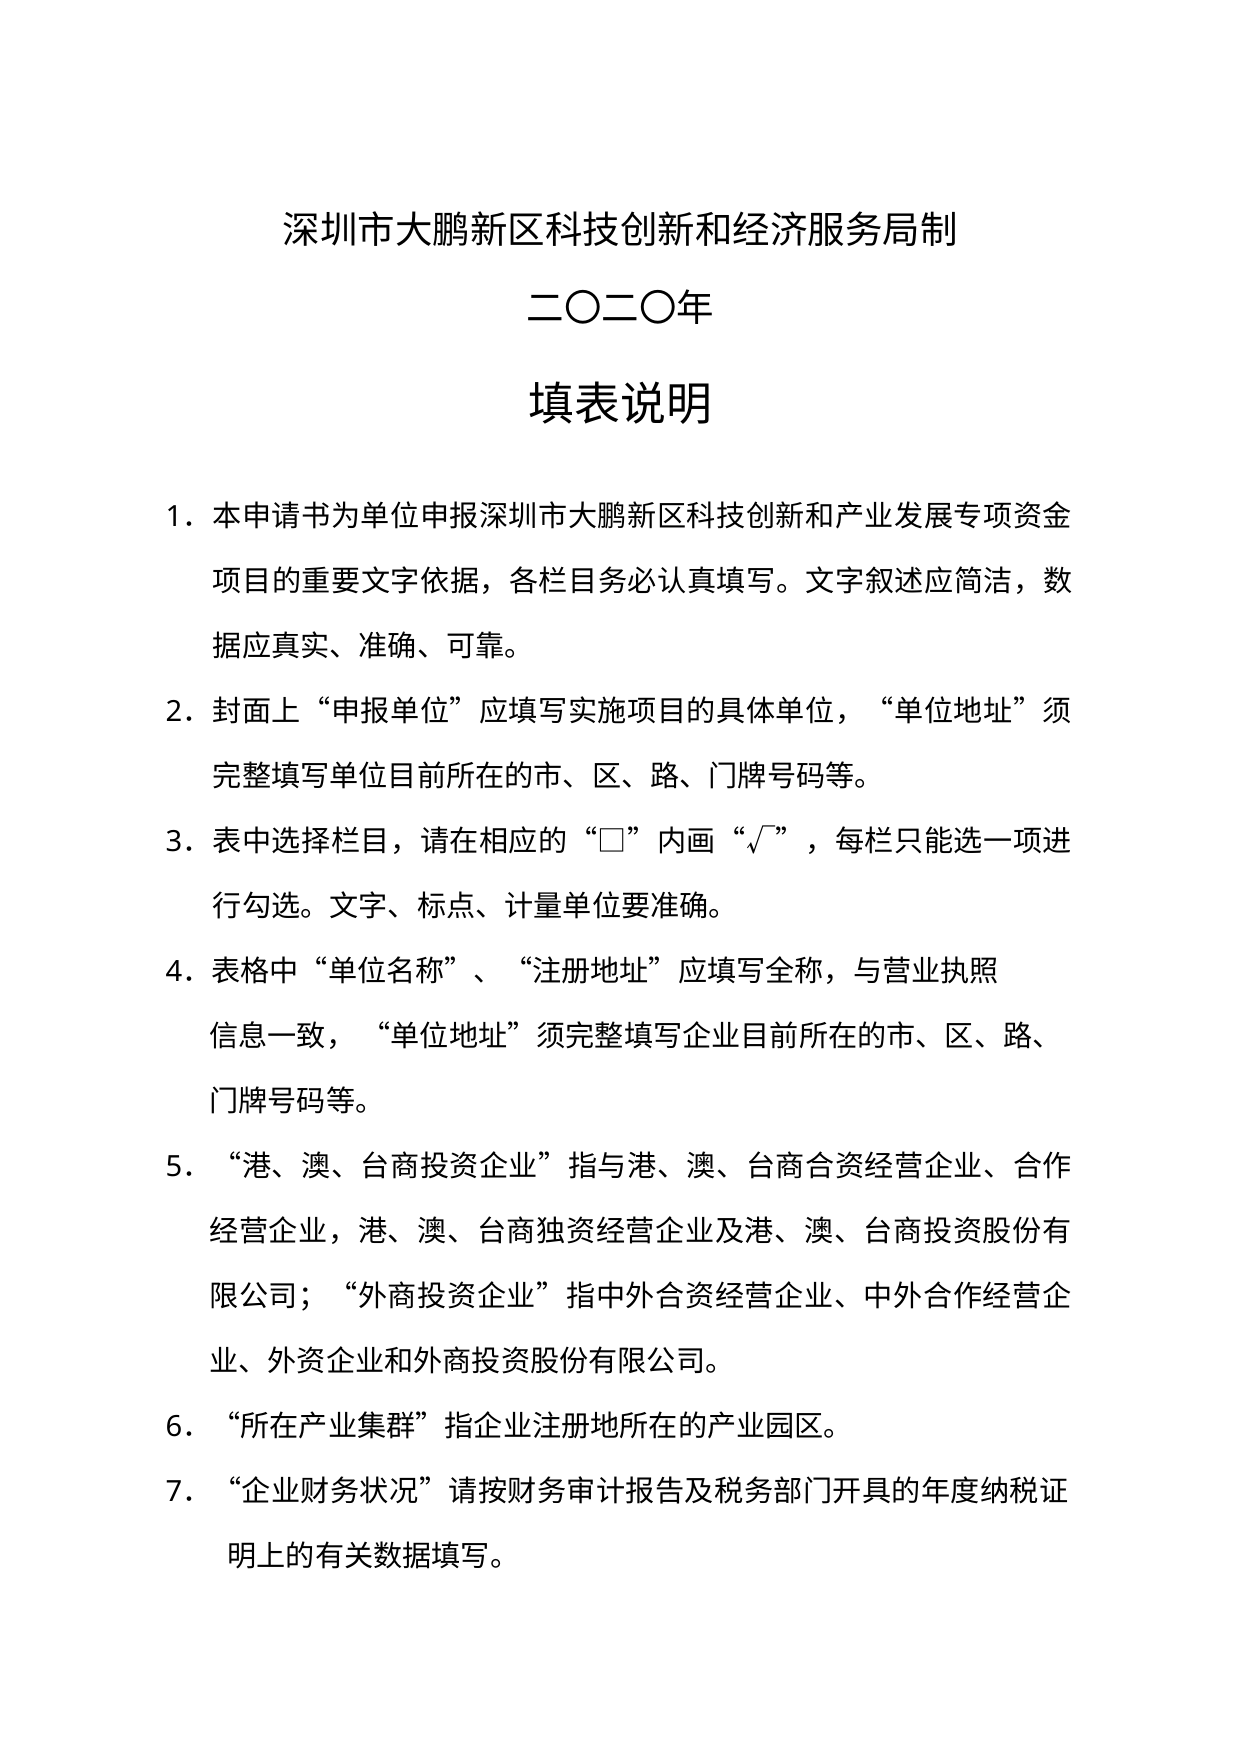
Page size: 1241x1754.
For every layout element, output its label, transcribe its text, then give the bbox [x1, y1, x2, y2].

text 5．“港、澳、台商投资企业”指与港、澳、台商合资经营企业、合作经营企业，港、澳、台商独资经营企业及港、澳、台商投资股份有限公司；“外商投资企业”指中外合资经营企业、中外合作经营企业、外资企业和外商投资股份有限公司。 [165, 1132, 1075, 1392]
text 6．“所在产业集群”指企业注册地所在的产业园区。 [165, 1392, 1075, 1457]
text 深圳市大鹏新区科技创新和经济服务局制 [165, 194, 1075, 259]
text 7．“企业财务状况”请按财务审计报告及税务部门开具的年度纳税证明上的有关数据填写。 [165, 1457, 1071, 1587]
text 1．本申请书为单位申报深圳市大鹏新区科技创新和产业发展专项资金项目的重要文字依据，各栏目务必认真填写。文字叙述应简洁，数据应真实、准确、可靠。 [165, 482, 1075, 677]
text 信息一致， “单位地址”须完整填写企业目前所在的市、区、路、 [209, 1002, 1071, 1067]
text 二〇二〇年 [165, 273, 1075, 338]
text 填表说明 [165, 352, 1075, 449]
text 门牌号码等。 [209, 1067, 1071, 1132]
text 3．表中选择栏目，请在相应的“□”内画“√”，每栏只能选一项进行勾选。文字、标点、计量单位要准确。 [165, 807, 1075, 937]
text 2．封面上“申报单位”应填写实施项目的具体单位，“单位地址”须完整填写单位目前所在的市、区、路、门牌号码等。 [165, 677, 1075, 807]
text 4．表格中“单位名称”、“注册地址”应填写全称，与营业执照 [165, 937, 1071, 1002]
